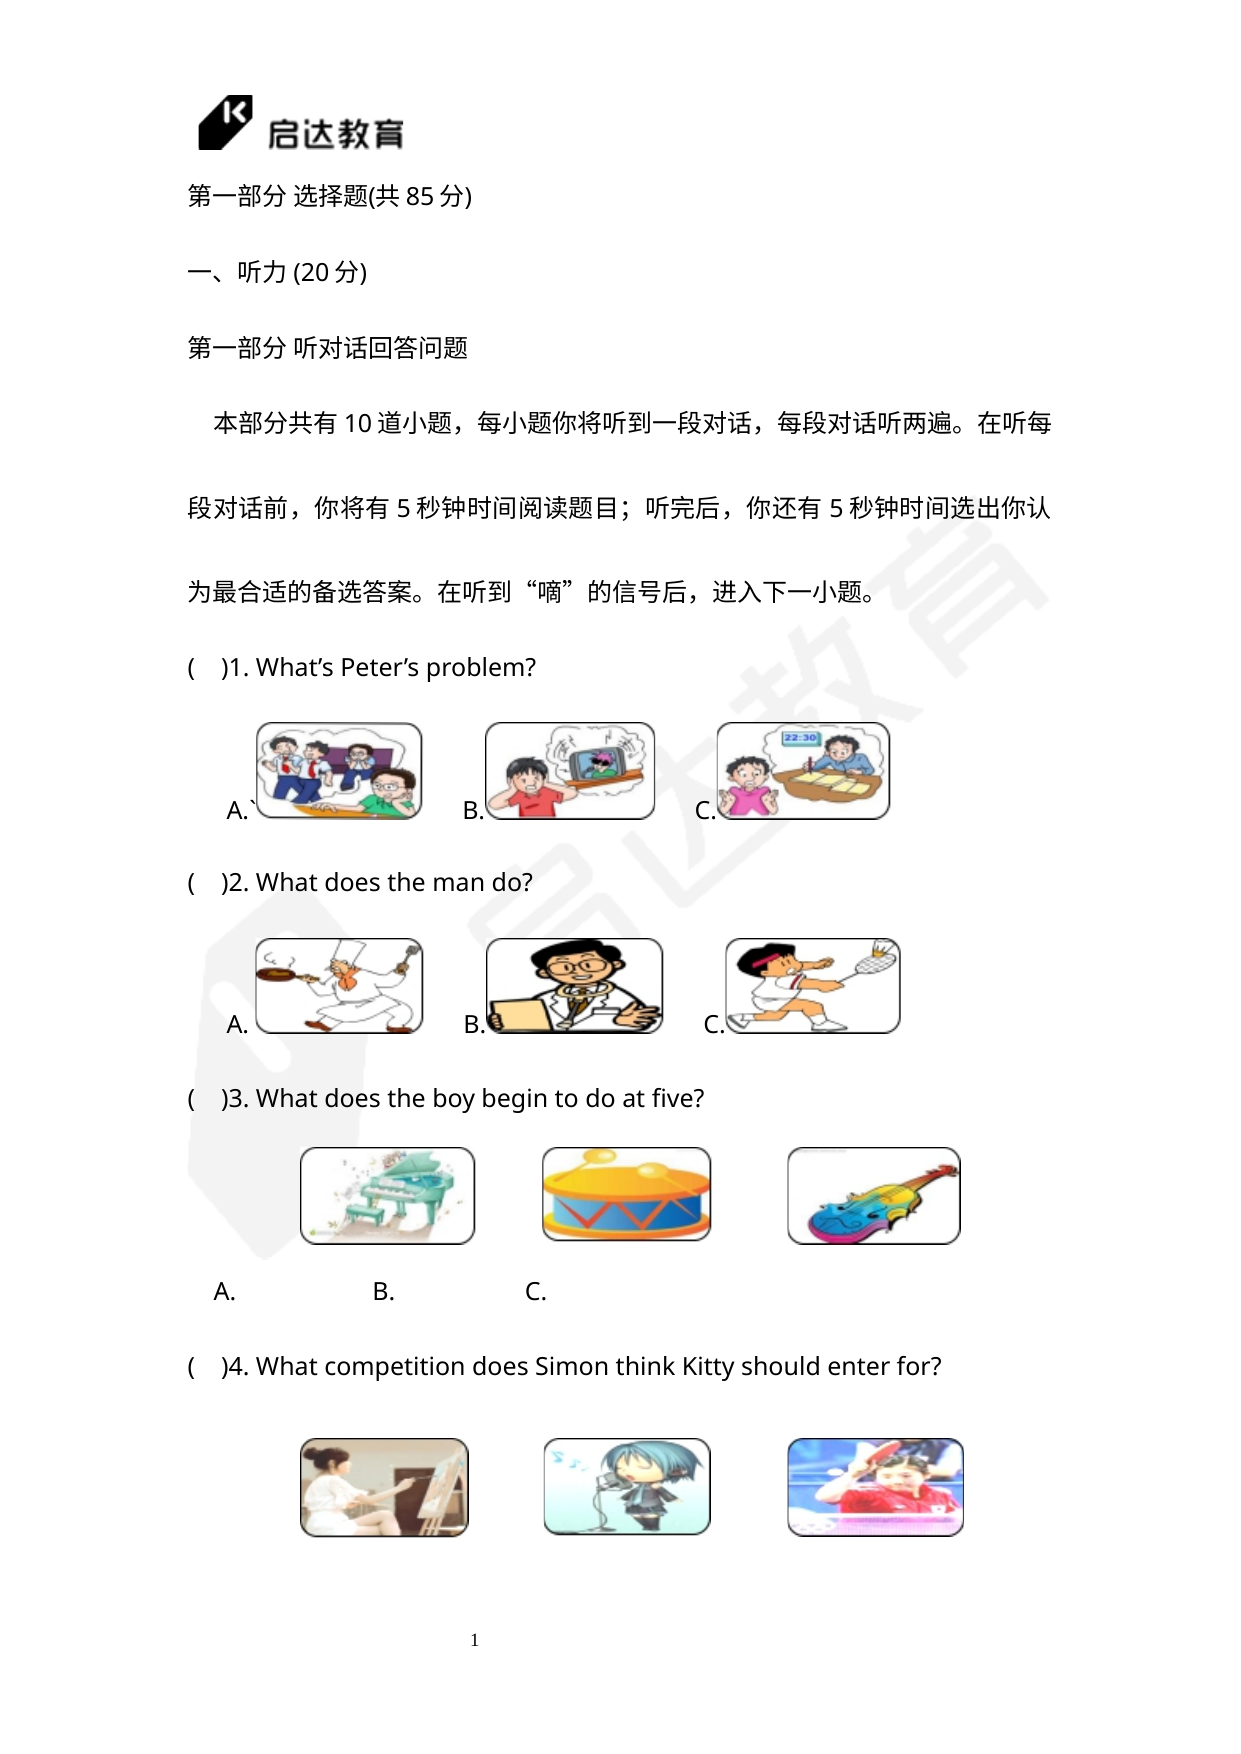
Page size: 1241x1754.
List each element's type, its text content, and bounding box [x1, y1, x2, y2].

text ( )3. What does the boy begin to do at five? [187, 1065, 1053, 1130]
picture [485, 722, 656, 820]
text ( )2. What does the man do? [187, 850, 1053, 915]
picture [198, 95, 404, 150]
picture [255, 938, 425, 1034]
picture [787, 1438, 964, 1537]
picture [300, 1438, 469, 1539]
picture [300, 1147, 477, 1245]
text ( )4. What competition does Simon think Kitty should enter for? [187, 1333, 1053, 1398]
text 一、听力 (20分) [187, 238, 1053, 303]
picture [256, 722, 424, 820]
picture [543, 1438, 711, 1537]
text 第一部分 听对话回答问题 [187, 314, 1053, 379]
text 本部分共有10道小题，每小题你将听到一段对话，每段对话听两遍。在听每段对话前，你将有5秒钟时间阅读题目；听完后，你还有5秒钟时间选出你认为最合适的备选答案。在听到“嘀”的信号后，进入下一小题。 [187, 389, 1053, 623]
picture [542, 1147, 713, 1243]
text 第一部分 选择题(共85分) [187, 162, 1053, 227]
picture [787, 1147, 961, 1245]
picture [486, 938, 665, 1034]
picture [725, 938, 901, 1034]
text A. B. C. [187, 1258, 1053, 1323]
text ( )1. What’s Peter’s problem? [187, 634, 1053, 699]
picture [716, 722, 892, 820]
